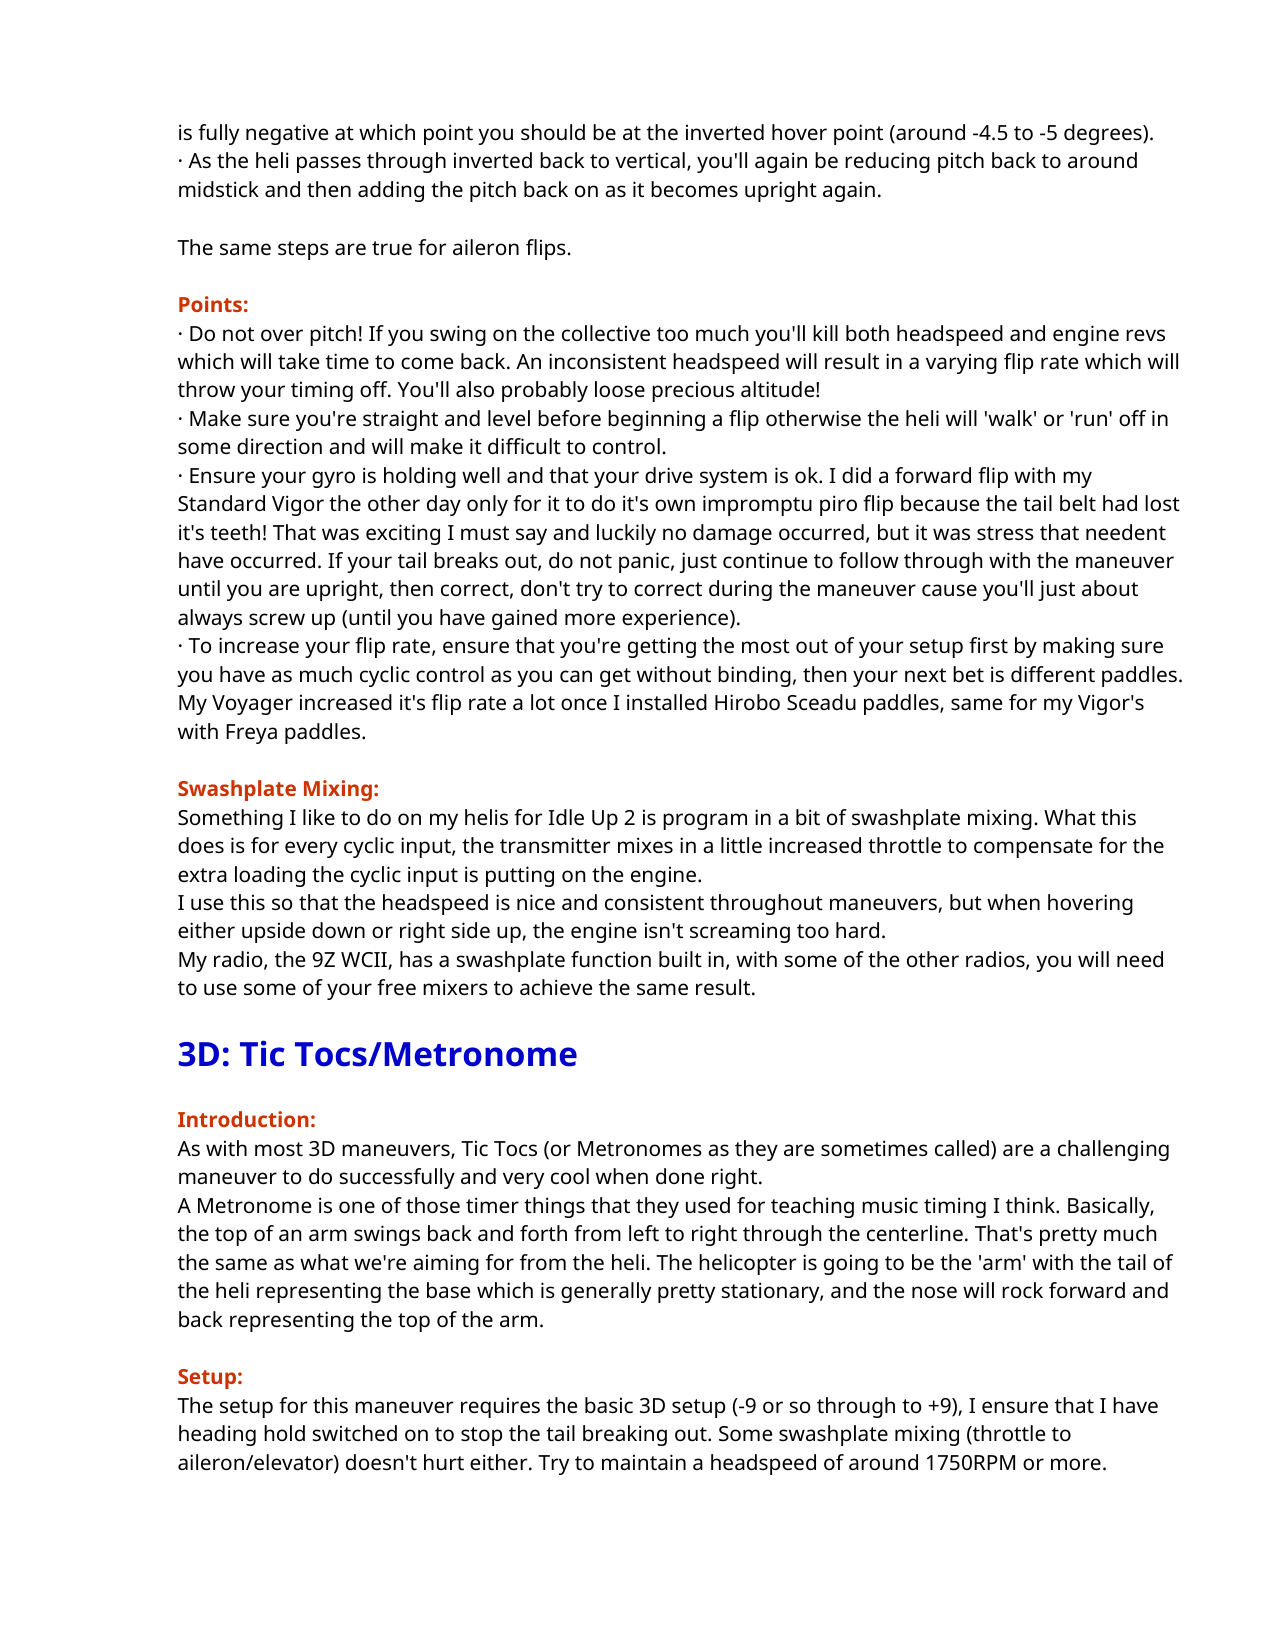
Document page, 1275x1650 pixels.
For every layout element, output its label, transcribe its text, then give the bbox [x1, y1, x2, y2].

text Introduction: As with most 3D maneuvers, Tic Tocs (or Metronomes as they are sometimes called) are a challenging maneuver to do successfully and very cool when done right. A Metronome is one of those timer things that they used for teaching music timing I think. Basically, the top of an arm swings back and forth from left to right through the centerline. That's pretty much the same as what we're aiming for from the heli. The helicopter is going to be the 'arm' with the tail of the heli representing the base which is generally pretty stationary, and the nose will rock forward and back representing the top of the arm. [177, 1106, 1186, 1333]
text Setup: The setup for this maneuver requires the basic 3D setup (-9 or so through to +9), I ensure that I have heading hold switched on to stop the tail breaking out. Some swashplate mixing (throttle to aileron/elevator) doesn't hurt either. Try to maintain a headspeed of around 1750RPM or more. [177, 1362, 1186, 1476]
text Points: · Do not over pitch! If you swing on the collective too much you'll kill both headspeed and engine revs which will take time to come back. An inconsistent headspeed will result in a varying flip rate which will throw your timing off. You'll also probably loose precious altitude! · Make sure you're straight and level before beginning a flip otherwise the heli will 'walk' or 'run' off in some direction and will make it difficult to control. · Ensure your gyro is holding well and that your drive system is ok. I did a forward flip with my Standard Vigor the other day only for it to do it's own impromptu piro flip because the tail belt had lost it's teeth! That was exciting I must say and luckily no damage occurred, but it was stress that needent have occurred. If your tail breaks out, do not panic, just continue to follow through with the maneuver until you are upright, then correct, don't try to correct during the maneuver cause you'll just about always screw up (until you have gained more experience). · To increase your flip rate, ensure that you're getting the most out of your setup first by making sure you have as much cyclic control as you can get without binding, then your next bet is different paddles. My Voyager increased it's flip rate a lot once I installed Hirobo Sceadu paddles, same for my Vigor's with Freya paddles. [177, 290, 1186, 745]
text Swashplate Mixing: Something I like to do on my helis for Idle Up 2 is program in a bit of swashplate mixing. What this does is for every cyclic input, the transmitter mixes in a little increased throttle to compensate for the extra loading the cyclic input is putting on the engine. I use this so that the headspeed is nice and consistent throughout maneuvers, but when hovering either upside down or right side up, the engine isn't screaming too hard. My radio, the 9Z WCII, has a swashplate function built in, with some of the other radios, you will need to use some of your free mixers to achieve the same result. [177, 774, 1186, 1002]
text The same steps are true for aileron flips. [177, 233, 1186, 261]
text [177, 118, 1186, 203]
text 3D: Tic Tocs/Metronome [177, 1031, 1186, 1076]
